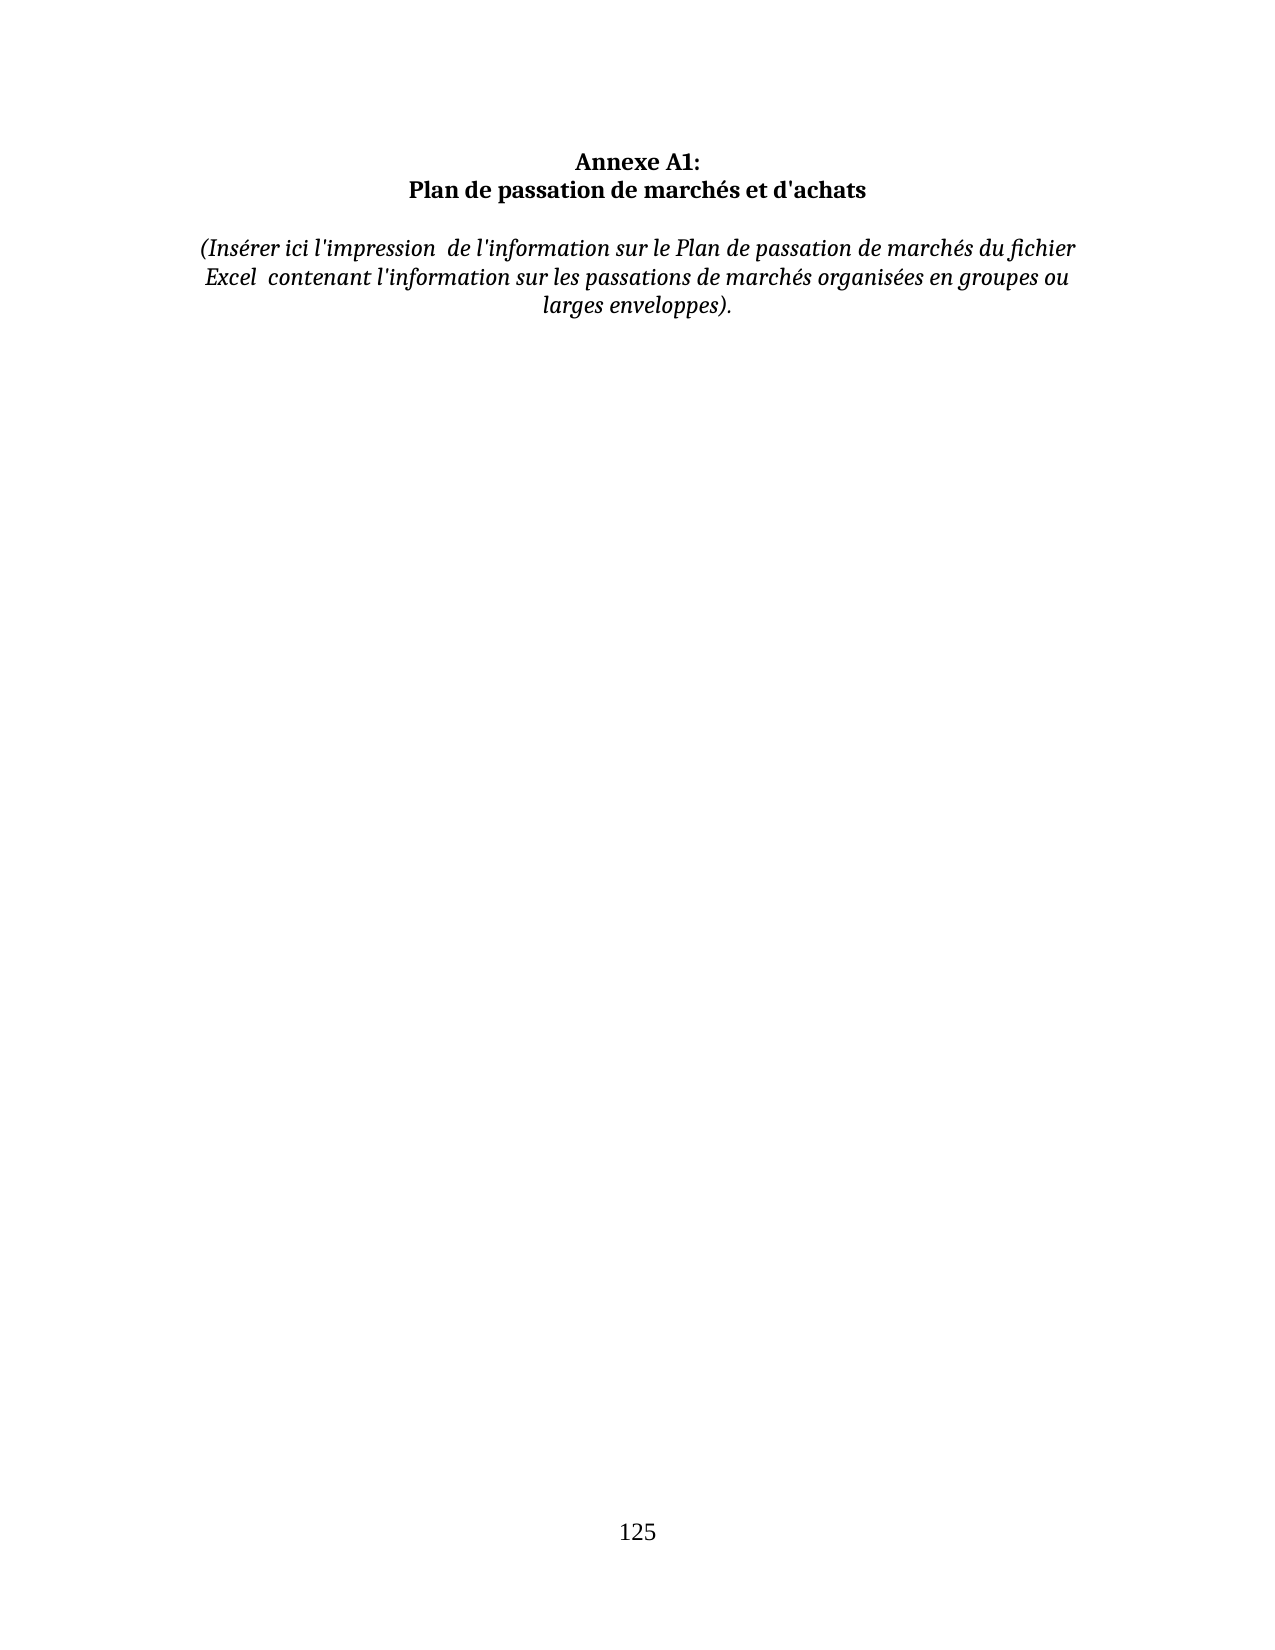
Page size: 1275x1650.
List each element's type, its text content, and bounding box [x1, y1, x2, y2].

text Plan de passation de marchés et d'achats [177, 176, 1098, 205]
text (Insérer ici l'impression de l'information sur le Plan de passation de marchés du fichier Excel contenant l'information sur les passations de marchés organisées en groupes ou larges enveloppes). [177, 234, 1098, 320]
text Annexe A1: [177, 148, 1098, 176]
